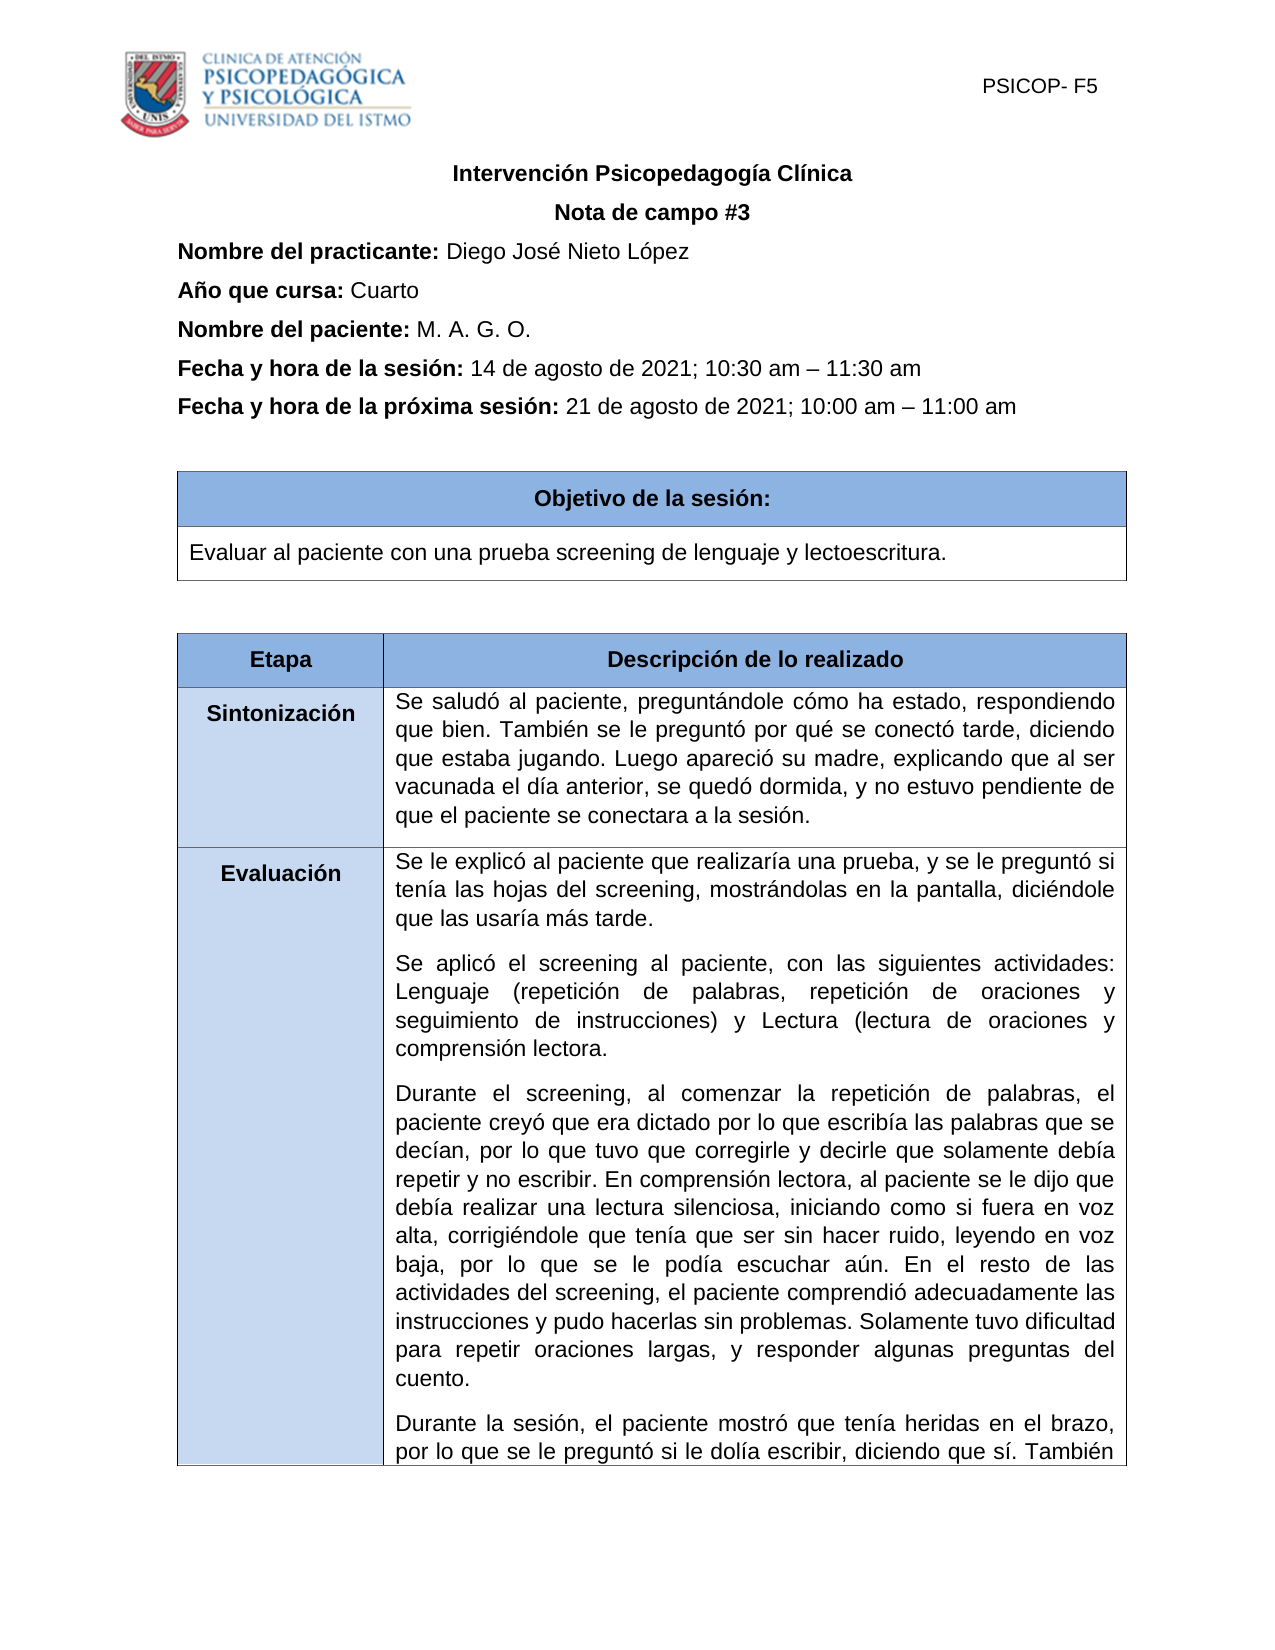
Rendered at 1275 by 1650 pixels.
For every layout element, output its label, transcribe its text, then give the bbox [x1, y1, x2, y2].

text Fecha y hora de la próxima sesión: 21 de agosto de 2021; 10:00 am – 11:00 am [177, 393, 1127, 420]
table_cell Evaluar al paciente con una prueba screening de lenguaje y lectoescritura. [178, 527, 1126, 580]
table_cell Sintonización [178, 688, 383, 847]
table_cell Evaluación [178, 848, 383, 1464]
text Nombre del paciente: M. A. G. O. [177, 316, 1127, 342]
text Nombre del practicante: Diego José Nieto López [177, 238, 1127, 264]
text Intervención Psicopedagogía Clínica [177, 160, 1127, 187]
table_header Objetivo de la sesión: [178, 472, 1126, 526]
text Año que cursa: Cuarto [177, 277, 1127, 303]
text Fecha y hora de la sesión: 14 de agosto de 2021; 10:30 am – 11:30 am [177, 354, 1127, 381]
table_header Etapa [178, 634, 383, 687]
picture [65, 20, 437, 148]
table_cell Se saludó al paciente, preguntándole cómo ha estado, respondiendo que bien. También se le preguntó por qué se conectó tarde, diciendo que estaba jugando. Luego apareció su madre, explicando que al ser vacunada el día anterior, se quedó dormida, y no estuvo pendiente de que el paciente se conectara a la sesión. [384, 688, 1126, 847]
text Nota de campo #3 [177, 199, 1127, 225]
table_header Descripción de lo realizado [384, 634, 1126, 687]
